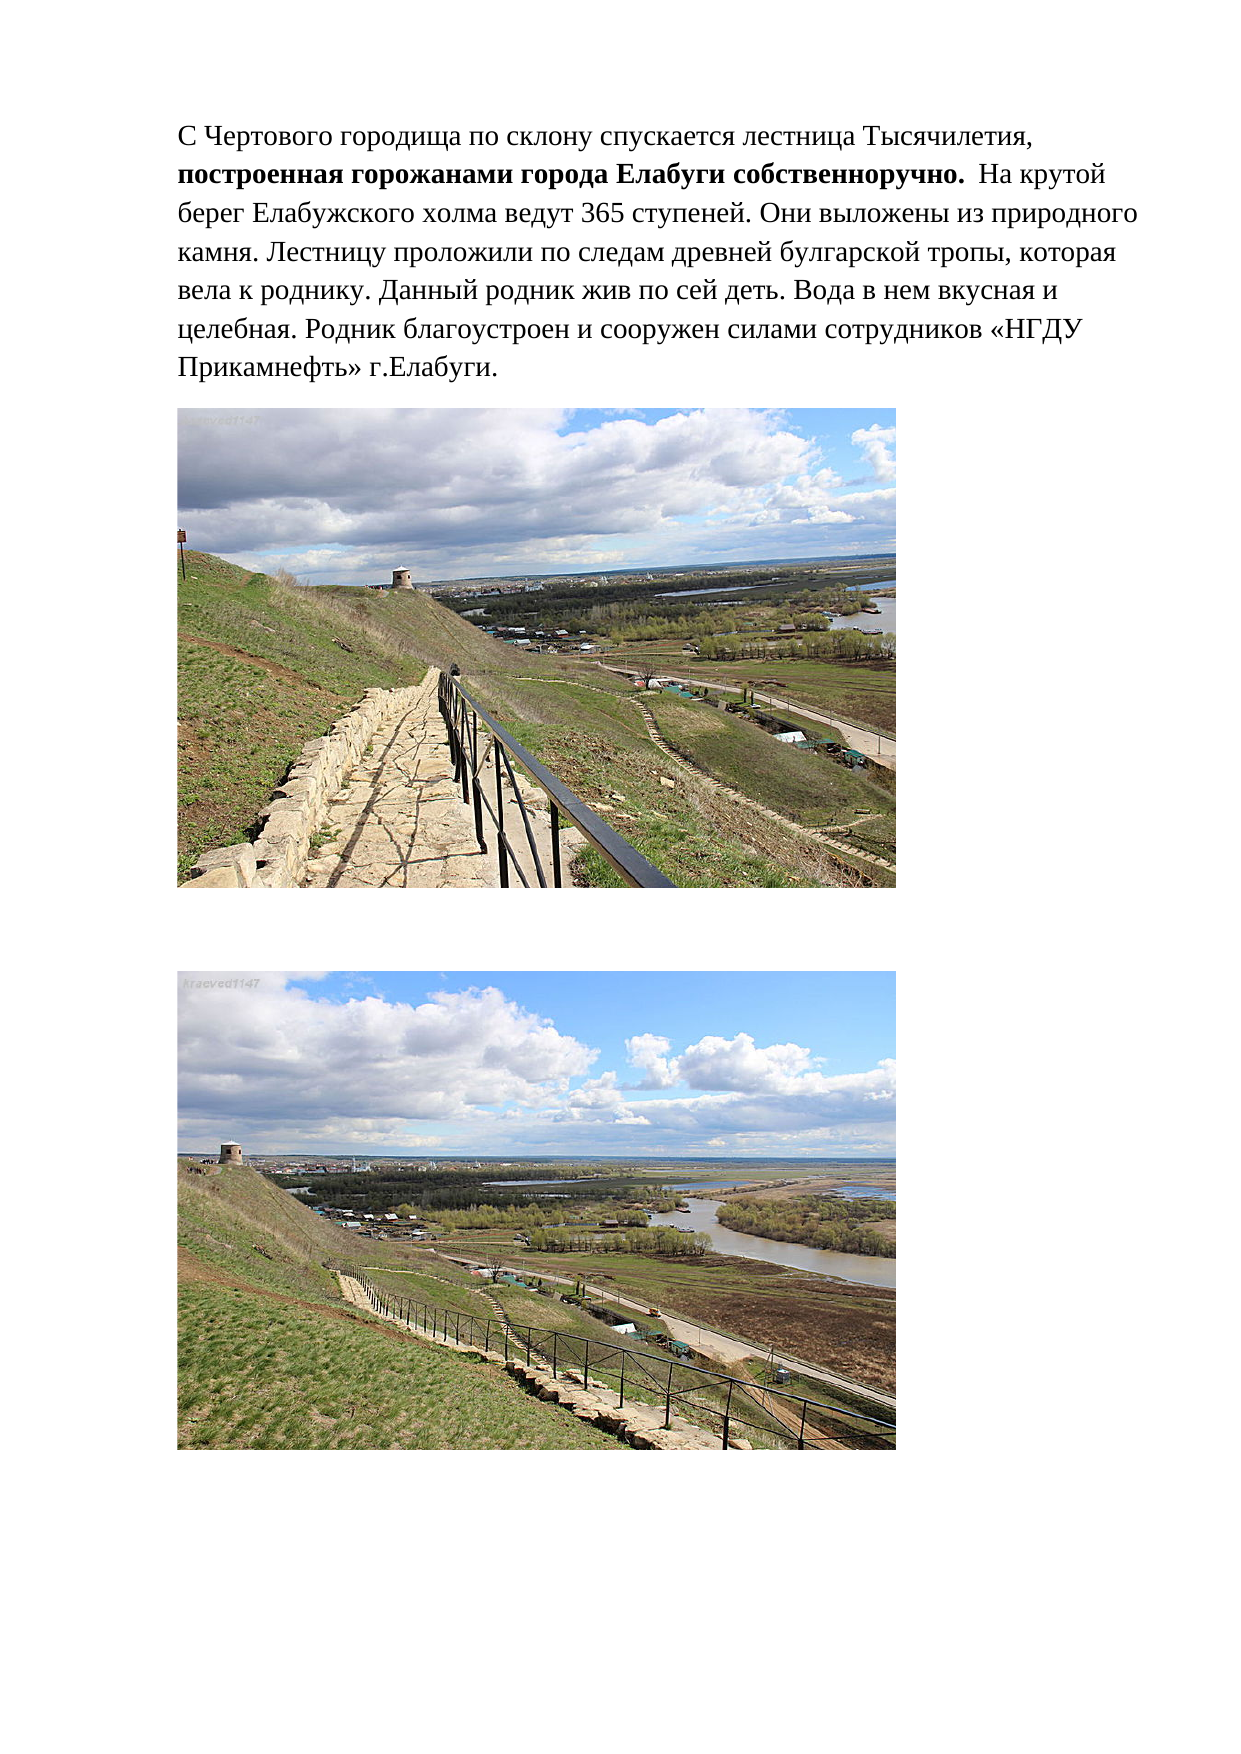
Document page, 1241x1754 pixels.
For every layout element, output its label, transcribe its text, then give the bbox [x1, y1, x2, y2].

text С Чертового городища по склону спускается лестница Тысячилетия, построенная горожанами города Елабуги собственноручно. На крутой берег Елабужского холма ведут 365 ступеней. Они выложены из природного камня. Лестницу проложили по следам древней булгарской тропы, которая вела к роднику. Данный родник жив по сей деть. Вода в нем вкусная и целебная. Родник благоустроен и сооружен силами сотрудников «НГДУ Прикамнефть» г.Елабуги. [177, 118, 1152, 383]
picture [177, 408, 896, 888]
picture [177, 971, 896, 1450]
